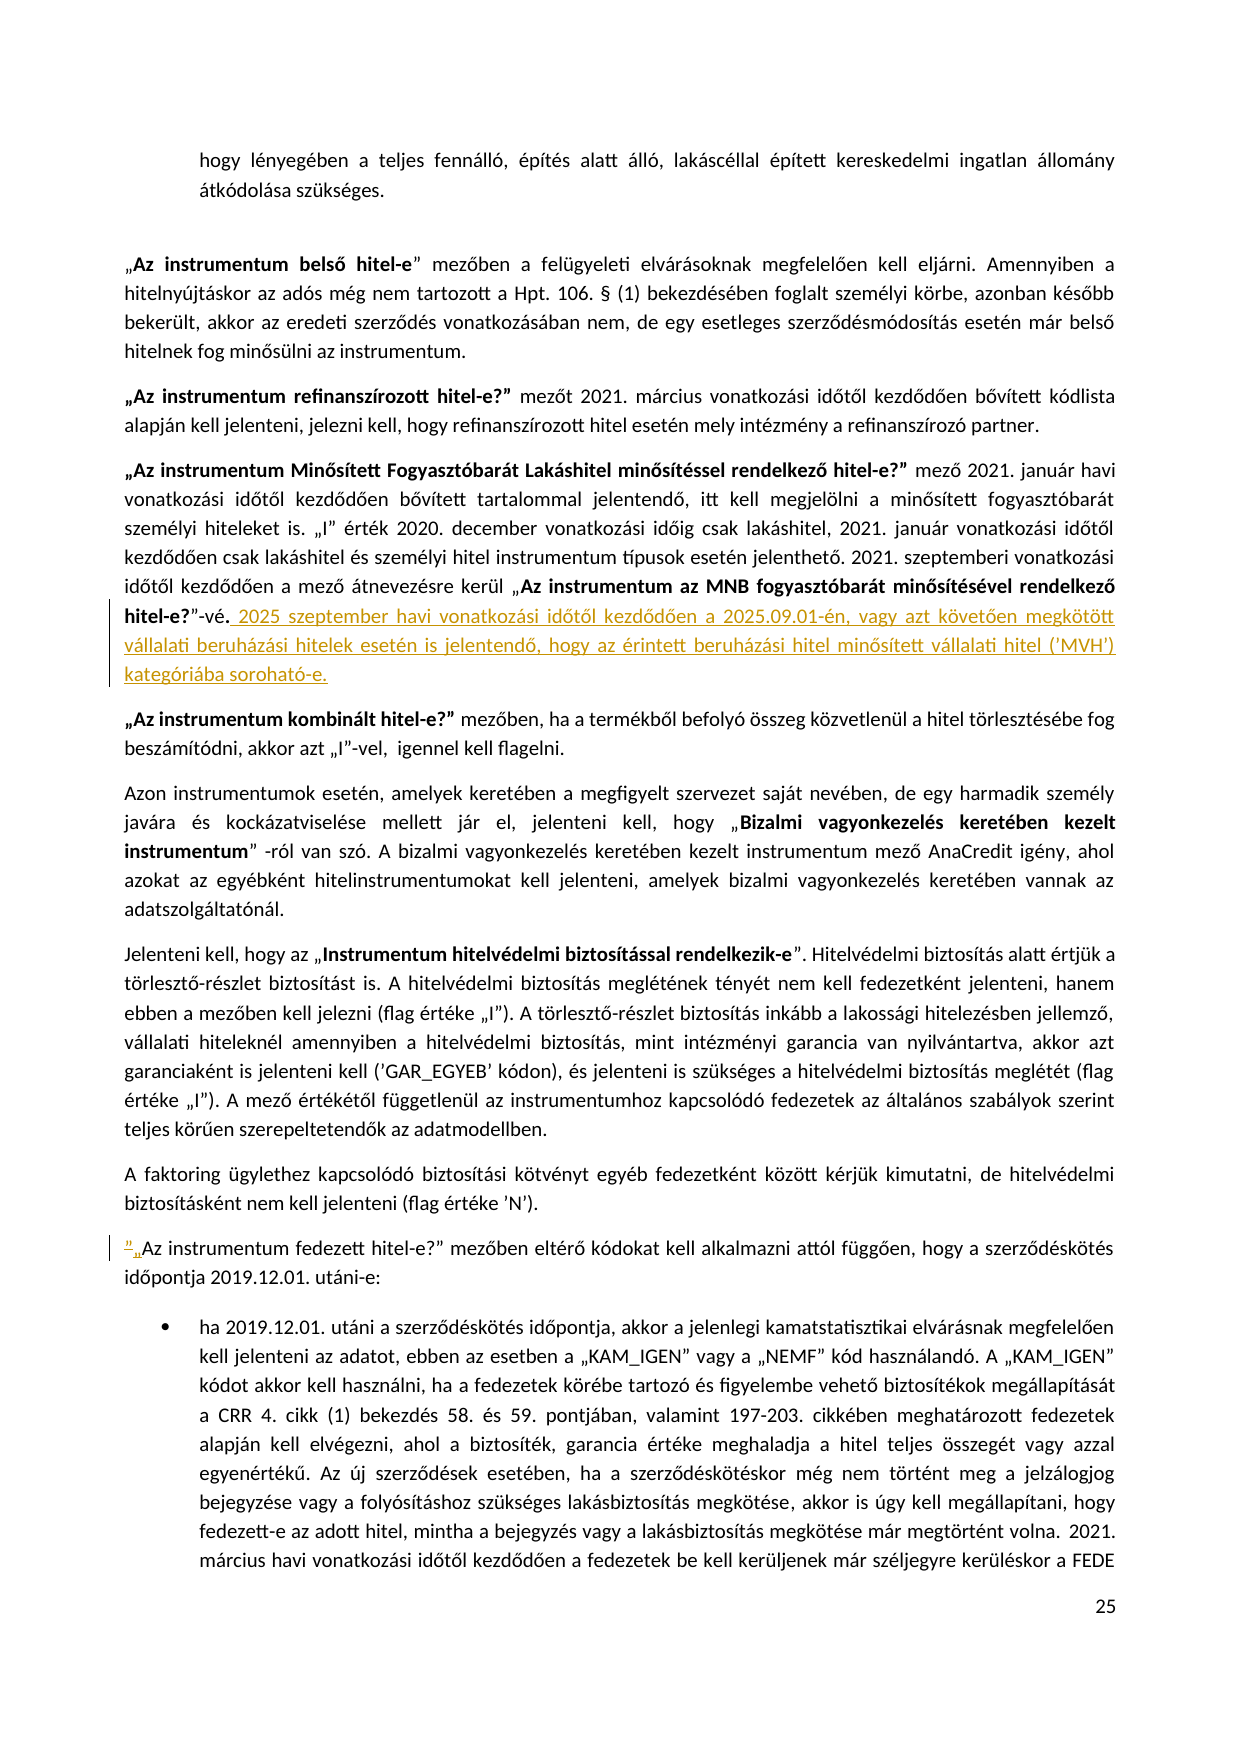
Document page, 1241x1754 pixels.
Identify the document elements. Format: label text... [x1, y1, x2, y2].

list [199, 148, 1116, 202]
text „Az instrumentum kombinált hitel-e?” mezőben, ha a termékből befolyó összeg közvetlenül a hitel törlesztésébe fog beszámítódni, akkor azt „I”-vel, igennel kell flagelni. [124, 706, 1116, 761]
text Jelenteni kell, hogy az „Instrumentum hitelvédelmi biztosítással rendelkezik-e”. Hitelvédelmi biztosítás alatt értjük a törlesztő-részlet biztosítást is. A hitelvédelmi biztosítás meglétének tényét nem kell fedezetként jelenteni, hanem ebben a mezőben kell jelezni (flag értéke „I”). A törlesztő-részlet biztosítás inkább a lakossági hitelezésben jellemző, vállalati hiteleknél amennyiben a hitelvédelmi biztosítás, mint intézményi garancia van nyilvántartva, akkor azt garanciaként is jelenteni kell (’GAR_EGYEB’ kódon), és jelenteni is szükséges a hitelvédelmi biztosítás meglétét (flag értéke „I”). A mező értékétől függetlenül az instrumentumhoz kapcsolódó fedezetek az általános szabályok szerint teljes körűen szerepeltetendők az adatmodellben. [124, 941, 1116, 1142]
text „Az instrumentum refinanszírozott hitel-e?” mezőt 2021. március vonatkozási időtől kezdődően bővített kódlista alapján kell jelenteni, jelezni kell, hogy refinanszírozott hitel esetén mely intézmény a refinanszírozó partner. [124, 383, 1116, 438]
text Az instrumentum fedezett hitel-e?” mezőben eltérő kódokat kell alkalmazni attól függően, hogy a szerződéskötés időpontja 2019.12.01. utáni-e: [124, 1235, 1116, 1290]
text A faktoring ügylethez kapcsolódó biztosítási kötvényt egyéb fedezetként között kérjük kimutatni, de hitelvédelmi biztosításként nem kell jelenteni (flag értéke ’N’). [124, 1161, 1116, 1216]
text „Az instrumentum Minősített Fogyasztóbarát Lakáshitel minősítéssel rendelkező hitel-e?” mező 2021. január havi vonatkozási időtől kezdődően bővített tartalommal jelentendő, itt kell megjelölni a minősített fogyasztóbarát személyi hiteleket is. „I” érték 2020. december vonatkozási időig csak lakáshitel, 2021. január vonatkozási időtől kezdődően csak lakáshitel és személyi hitel instrumentum típusok esetén jelenthető. 2021. szeptemberi vonatkozási időtől kezdődően a mező átnevezésre kerül „Az instrumentum az MNB fogyasztóbarát minősítésével rendelkező hitel-e?”-vé. [124, 457, 1116, 654]
text Azon instrumentumok esetén, amelyek keretében a megfigyelt szervezet saját nevében, de egy harmadik személy javára és kockázatviselése mellett jár el, jelenteni kell, hogy „Bizalmi vagyonkezelés keretében kezelt instrumentum” -ról van szó. A bizalmi vagyonkezelés keretében kezelt instrumentum mező AnaCredit igény, ahol azokat az egyébként hitelinstrumentumokat kell jelenteni, amelyek bizalmi vagyonkezelés keretében vannak az adatszolgáltatónál. [124, 780, 1116, 922]
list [162, 1314, 1116, 1573]
text „Az instrumentum belső hitel-e” mezőben a felügyeleti elvárásoknak megfelelően kell eljárni. Amennyiben a hitelnyújtáskor az adós még nem tartozott a Hpt. 106. § (1) bekezdésében foglalt személyi körbe, azonban később bekerült, akkor az eredeti szerződés vonatkozásában nem, de egy esetleges szerződésmódosítás esetén már belső hitelnek fog minősülni az instrumentum. [124, 251, 1116, 364]
